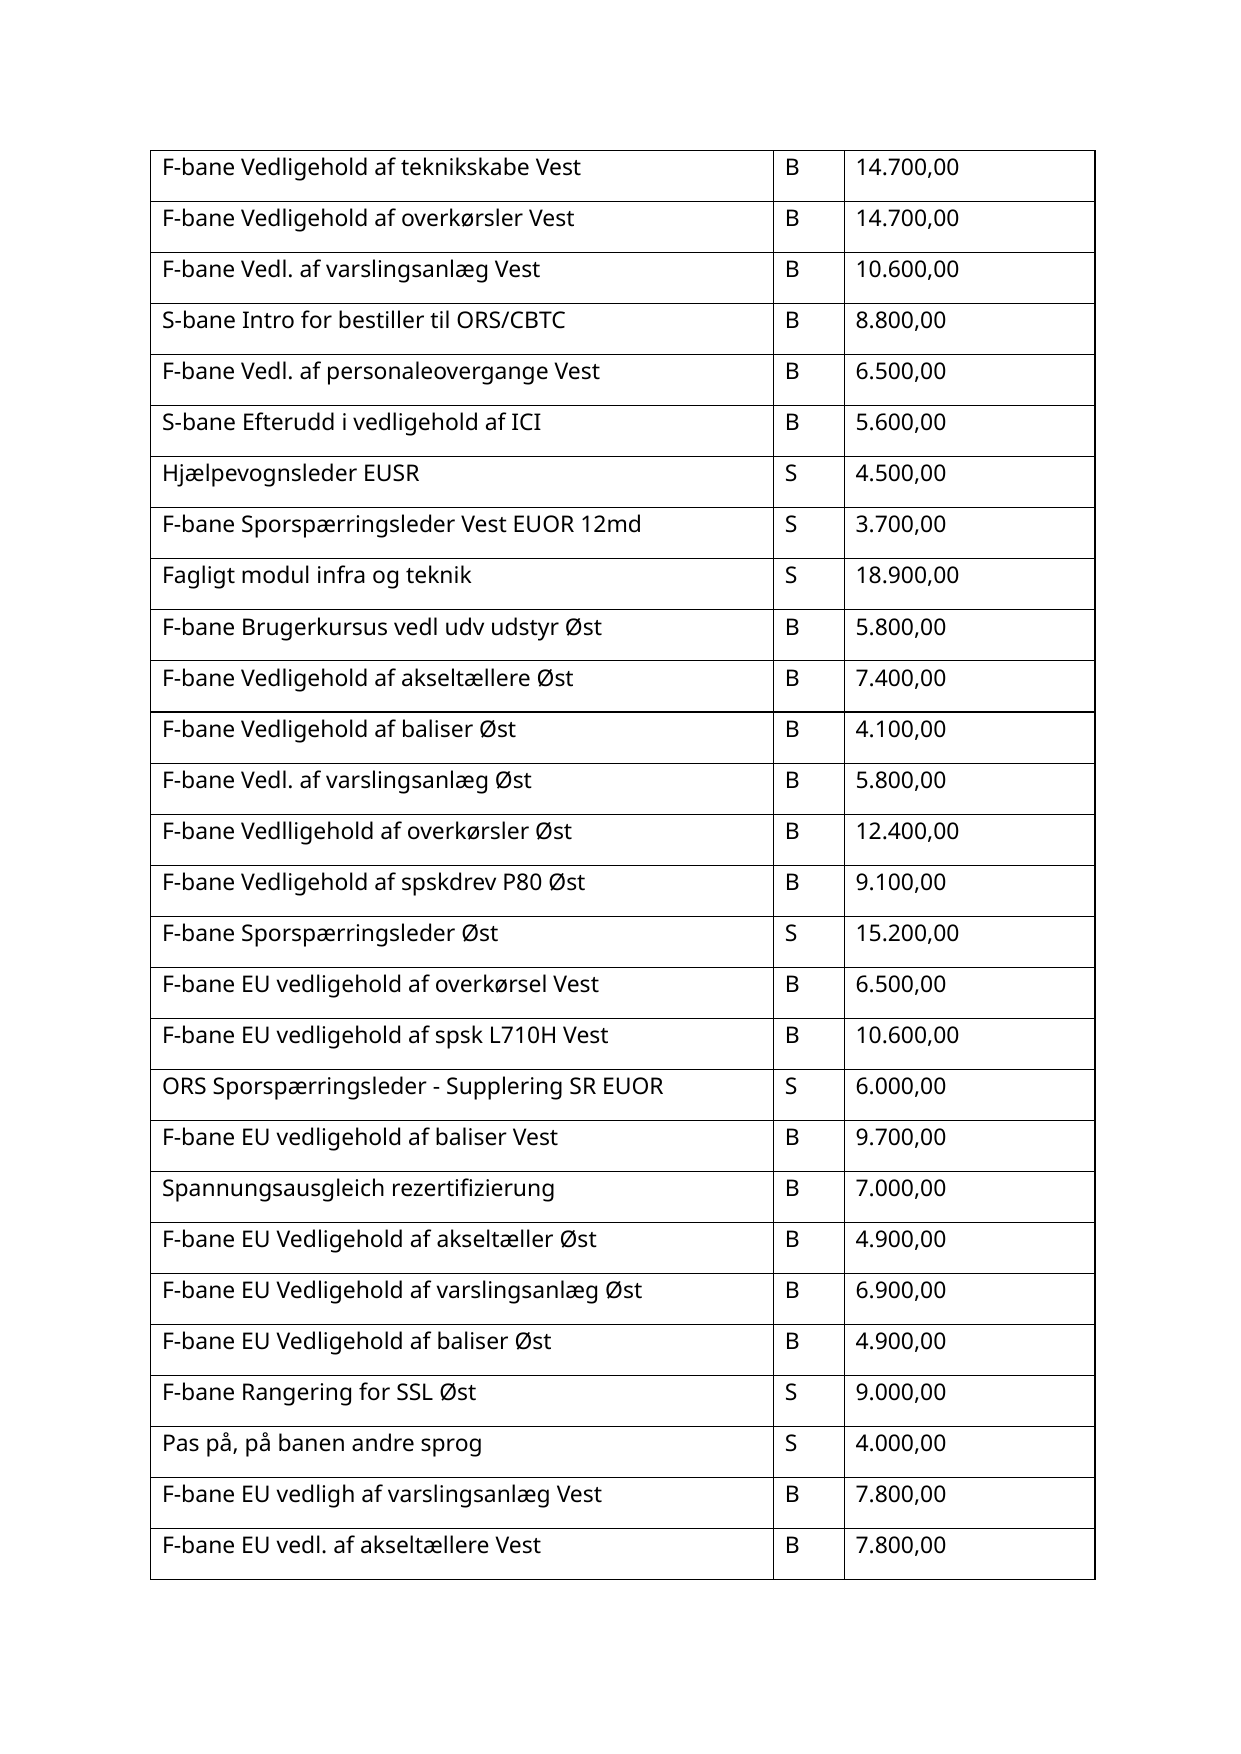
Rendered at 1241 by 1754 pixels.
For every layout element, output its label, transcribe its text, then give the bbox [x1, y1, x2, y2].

table_cell 15.200,00 [845, 917, 1094, 967]
table_cell 9.700,00 [845, 1121, 1094, 1171]
table_cell 4.900,00 [845, 1325, 1094, 1375]
table_cell 4.900,00 [845, 1223, 1094, 1273]
table_cell S [774, 1070, 844, 1120]
table_cell 10.600,00 [845, 1019, 1094, 1069]
table_cell 14.700,00 [845, 151, 1094, 201]
table_cell S [774, 1376, 844, 1426]
table_cell B [774, 764, 844, 813]
table_cell S-bane Intro for bestiller til ORS/CBTC [151, 304, 773, 354]
table_cell F-bane Vedligehold af overkørsler Vest [151, 202, 773, 252]
table_cell 12.400,00 [845, 815, 1094, 864]
table_cell B [774, 815, 844, 864]
table_cell F-bane Vedl. af varslingsanlæg Øst [151, 764, 773, 813]
table_cell S-bane Efterudd i vedligehold af ICI [151, 406, 773, 456]
table_cell B [774, 304, 844, 354]
table_cell B [774, 1325, 844, 1375]
table_cell F-bane EU Vedligehold af baliser Øst [151, 1325, 773, 1375]
table_cell 5.800,00 [845, 610, 1094, 660]
table_cell 6.500,00 [845, 968, 1094, 1018]
table_cell B [774, 866, 844, 916]
table_cell F-bane EU Vedligehold af varslingsanlæg Øst [151, 1274, 773, 1324]
table_cell F-bane Vedlligehold af overkørsler Øst [151, 815, 773, 864]
table_cell F-bane EU vedligh af varslingsanlæg Vest [151, 1478, 773, 1528]
table_cell 3.700,00 [845, 508, 1094, 558]
table_cell F-bane Sporspærringsleder Øst [151, 917, 773, 967]
table_cell F-bane Vedligehold af spskdrev P80 Øst [151, 866, 773, 916]
table_cell Pas på, på banen andre sprog [151, 1427, 773, 1477]
table_cell 6.000,00 [845, 1070, 1094, 1120]
table_cell S [774, 917, 844, 967]
table_cell B [774, 713, 844, 762]
table_cell Fagligt modul infra og teknik [151, 559, 773, 609]
table_cell 4.500,00 [845, 457, 1094, 507]
table_cell F-bane Vedligehold af baliser Øst [151, 713, 773, 762]
table_cell 5.600,00 [845, 406, 1094, 456]
table_cell B [774, 202, 844, 252]
table_cell 4.100,00 [845, 713, 1094, 762]
table_cell F-bane EU Vedligehold af akseltæller Øst [151, 1223, 773, 1273]
table_cell F-bane Vedligehold af akseltællere Øst [151, 661, 773, 711]
table_cell F-bane EU vedl. af akseltællere Vest [151, 1529, 773, 1579]
table_cell Spannungsausgleich rezertifizierung [151, 1172, 773, 1222]
table_cell 9.000,00 [845, 1376, 1094, 1426]
table_cell B [774, 1223, 844, 1273]
table_cell B [774, 406, 844, 456]
table_cell F-bane Vedligehold af teknikskabe Vest [151, 151, 773, 201]
table_cell 5.800,00 [845, 764, 1094, 813]
table_cell 7.800,00 [845, 1529, 1094, 1579]
table_cell B [774, 1478, 844, 1528]
table_cell F-bane EU vedligehold af baliser Vest [151, 1121, 773, 1171]
table_cell S [774, 457, 844, 507]
table_cell B [774, 253, 844, 303]
table_cell F-bane EU vedligehold af spsk L710H Vest [151, 1019, 773, 1069]
table_cell B [774, 151, 844, 201]
table_cell B [774, 1121, 844, 1171]
table_cell 6.900,00 [845, 1274, 1094, 1324]
table_cell F-bane EU vedligehold af overkørsel Vest [151, 968, 773, 1018]
table_cell B [774, 1274, 844, 1324]
table_cell F-bane Vedl. af varslingsanlæg Vest [151, 253, 773, 303]
table_cell S [774, 508, 844, 558]
table_cell 7.400,00 [845, 661, 1094, 711]
table_cell 4.000,00 [845, 1427, 1094, 1477]
table_cell 14.700,00 [845, 202, 1094, 252]
table_cell 18.900,00 [845, 559, 1094, 609]
table_cell F-bane Vedl. af personaleovergange Vest [151, 355, 773, 405]
table_cell 7.000,00 [845, 1172, 1094, 1222]
table_cell B [774, 1529, 844, 1579]
table_cell B [774, 355, 844, 405]
table_cell S [774, 559, 844, 609]
table_cell 9.100,00 [845, 866, 1094, 916]
table_cell F-bane Brugerkursus vedl udv udstyr Øst [151, 610, 773, 660]
table_cell B [774, 1172, 844, 1222]
table_cell F-bane Rangering for SSL Øst [151, 1376, 773, 1426]
table_cell ORS Sporspærringsleder - Supplering SR EUOR [151, 1070, 773, 1120]
table_cell 10.600,00 [845, 253, 1094, 303]
table_cell 8.800,00 [845, 304, 1094, 354]
table_cell Hjælpevognsleder EUSR [151, 457, 773, 507]
table_cell S [774, 1427, 844, 1477]
table_cell 6.500,00 [845, 355, 1094, 405]
table_cell B [774, 610, 844, 660]
table_cell B [774, 1019, 844, 1069]
table_cell F-bane Sporspærringsleder Vest EUOR 12md [151, 508, 773, 558]
table_cell B [774, 968, 844, 1018]
table_cell B [774, 661, 844, 711]
table_cell 7.800,00 [845, 1478, 1094, 1528]
